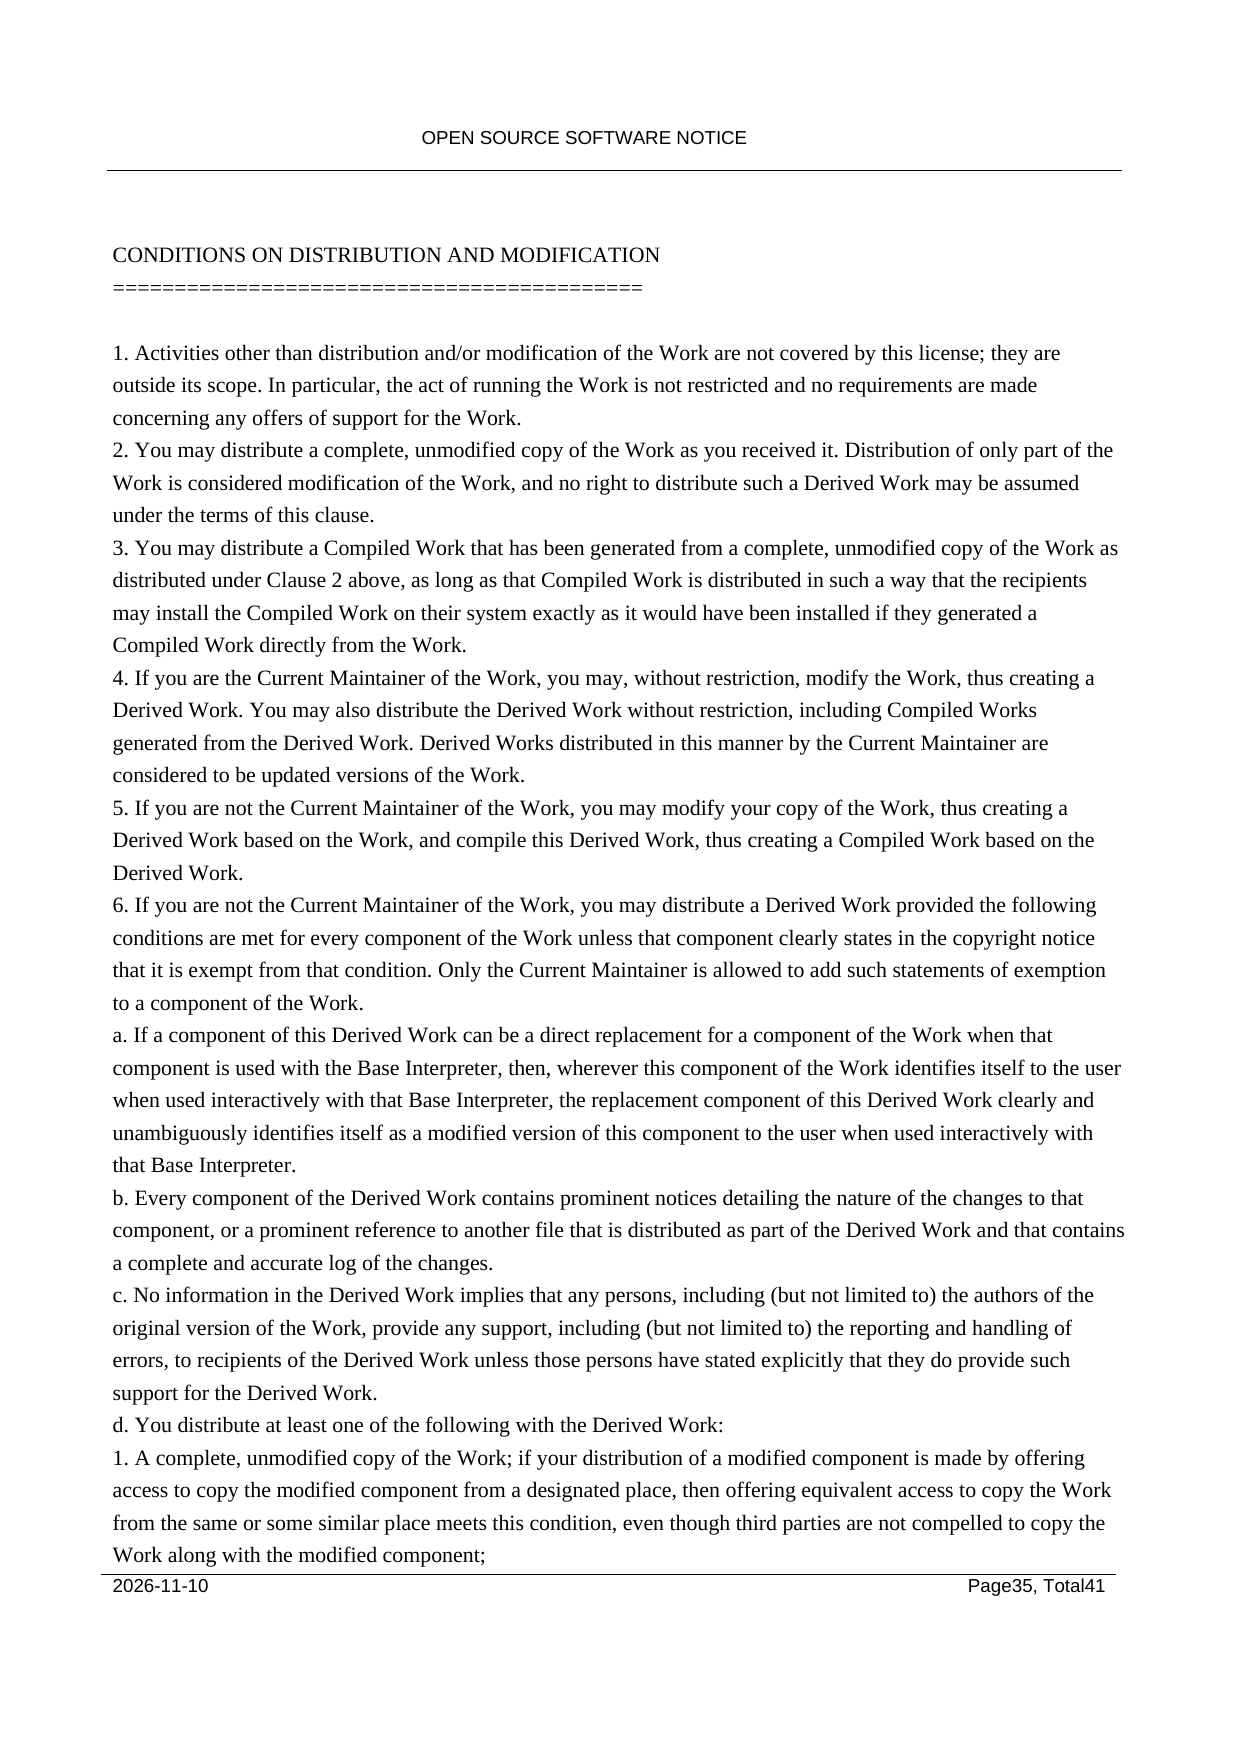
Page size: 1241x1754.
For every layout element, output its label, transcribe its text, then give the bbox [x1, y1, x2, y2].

text d. You distribute at least one of the following with the Derived Work: [112, 1409, 1128, 1441]
text 3. You may distribute a Compiled Work that has been generated from a complete, unmodified copy of the Work as distributed under Clause 2 above, as long as that Compiled Work is distributed in such a way that the recipients may install the Compiled Work on their system exactly as it would have been installed if they generated a Compiled Work directly from the Work. [112, 531, 1128, 661]
text a. If a component of this Derived Work can be a direct replacement for a component of the Work when that component is used with the Base Interpreter, then, wherever this component of the Work identifies itself to the user when used interactively with that Base Interpreter, the replacement component of this Derived Work clearly and unambiguously identifies itself as a modified version of this component to the user when used interactively with that Base Interpreter. [112, 1019, 1128, 1181]
text c. No information in the Derived Work implies that any persons, including (but not limited to) the authors of the original version of the Work, provide any support, including (but not limited to) the reporting and handling of errors, to recipients of the Derived Work unless those persons have stated explicitly that they do provide such support for the Derived Work. [112, 1279, 1128, 1409]
text 6. If you are not the Current Maintainer of the Work, you may distribute a Derived Work provided the following conditions are met for every component of the Work unless that component clearly states in the copyright notice that it is exempt from that condition. Only the Current Maintainer is allowed to add such statements of exemption to a component of the Work. [112, 889, 1128, 1019]
text 2. You may distribute a complete, unmodified copy of the Work as you received it. Distribution of only part of the Work is considered modification of the Work, and no right to distribute such a Derived Work may be assumed under the terms of this clause. [112, 434, 1128, 531]
text 1. Activities other than distribution and/or modification of the Work are not covered by this license; they are outside its scope. In particular, the act of running the Work is not restricted and no requirements are made concerning any offers of support for the Work. [112, 336, 1128, 434]
text b. Every component of the Derived Work contains prominent notices detailing the nature of the changes to that component, or a prominent reference to another file that is distributed as part of the Derived Work and that contains a complete and accurate log of the changes. [112, 1181, 1128, 1279]
text 4. If you are the Current Maintainer of the Work, you may, without restriction, modify the Work, thus creating a Derived Work. You may also distribute the Derived Work without restriction, including Compiled Works generated from the Derived Work. Derived Works distributed in this manner by the Current Maintainer are considered to be updated versions of the Work. [112, 661, 1128, 791]
text 1. A complete, unmodified copy of the Work; if your distribution of a modified component is made by offering access to copy the modified component from a designated place, then offering equivalent access to copy the Work from the same or some similar place meets this condition, even though third parties are not compelled to copy the Work along with the modified component; [112, 1441, 1128, 1571]
text CONDITIONS ON DISTRIBUTION AND MODIFICATION [112, 239, 1128, 271]
text =========================================== [112, 271, 1128, 304]
text 5. If you are not the Current Maintainer of the Work, you may modify your copy of the Work, thus creating a Derived Work based on the Work, and compile this Derived Work, thus creating a Compiled Work based on the Derived Work. [112, 791, 1128, 889]
